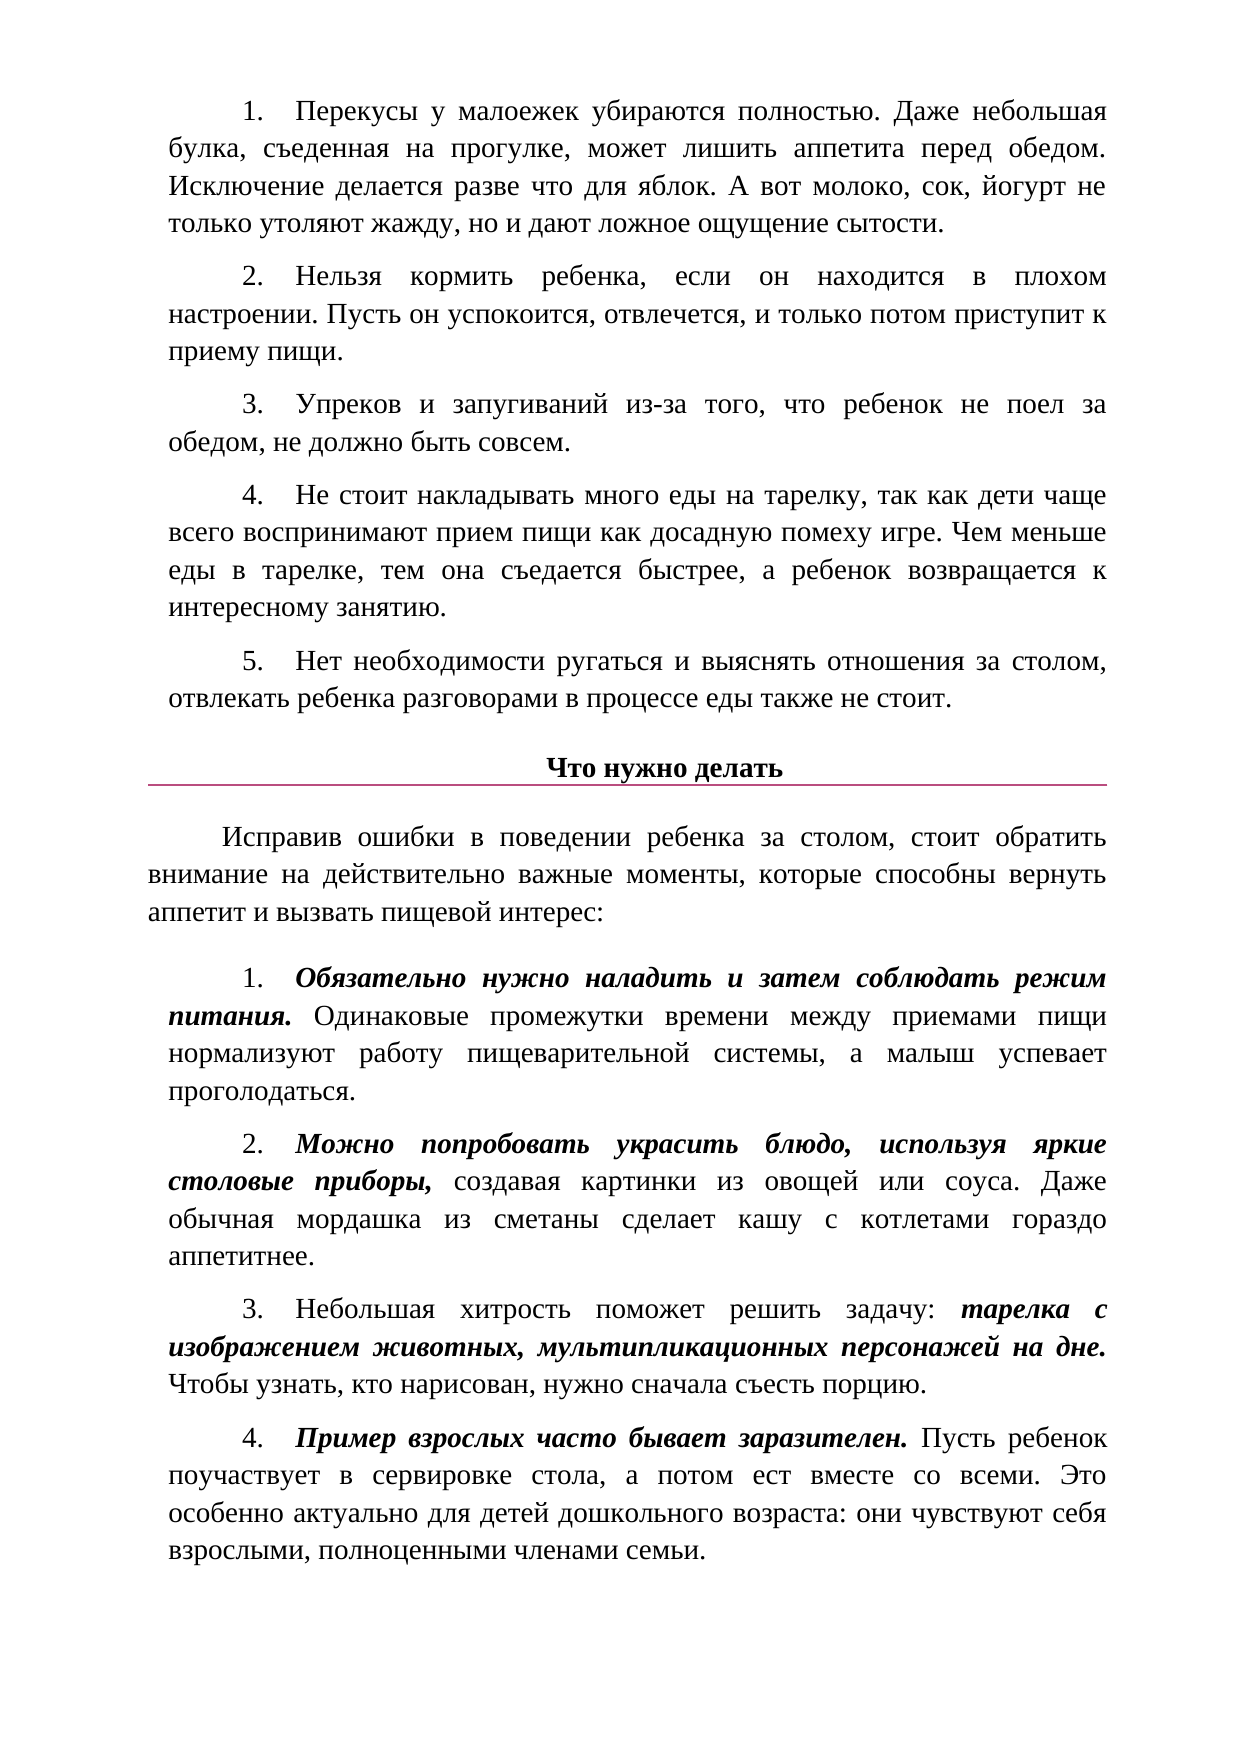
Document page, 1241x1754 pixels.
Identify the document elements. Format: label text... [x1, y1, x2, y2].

list Нет необходимости ругаться и выяснять отношения за столом, отвлекать ребенка разговорами в процессе еды также не стоит. [168, 639, 1107, 714]
text Исправив ошибки в поведении ребенка за столом, стоит обратить внимание на действительно важные моменты, которые способны вернуть аппетит и вызвать пищевой интерес: [148, 815, 1107, 927]
list Перекусы у малоежек убираются полностью. Даже небольшая булка, съеденная на прогулке, может лишить аппетита перед обедом. Исключение делается разве что для яблок. А вот молоко, сок, йогурт не только утоляют жажду, но и дают ложное ощущение сытости. [168, 89, 1107, 239]
list Можно попробовать украсить блюдо, используя яркие столовые приборы, создавая картинки из овощей или соуса. Даже обычная мордашка из сметаны сделает кашу с котлетами гораздо аппетитнее. [168, 1122, 1107, 1272]
list Упреков и запугиваний из-за того, что ребенок не поел за обедом, не должно быть совсем. [168, 382, 1107, 457]
list Пример взрослых часто бывает заразителен. Пусть ребенок поучаствует в сервировке стола, а потом ест вместе со всеми. Это особенно актуально для детей дошкольного возраста: они чувствуют себя взрослыми, полноценными членами семьи. [168, 1416, 1107, 1566]
list Небольшая хитрость поможет решить задачу: тарелка с изображением животных, мультипликационных персонажей на дне. Чтобы узнать, кто нарисован, нужно сначала съесть порцию. [168, 1288, 1107, 1400]
text Что нужно делать [148, 743, 1107, 784]
list Обязательно нужно наладить и затем соблюдать режим питания. Одинаковые промежутки времени между приемами пищи нормализуют работу пищеварительной системы, а малыш успевает проголодаться. [168, 956, 1107, 1106]
list Нельзя кормить ребенка, если он находится в плохом настроении. Пусть он успокоится, отвлечется, и только потом приступит к приему пищи. [168, 254, 1107, 367]
list Не стоит накладывать много еды на тарелку, так как дети чаще всего воспринимают прием пищи как досадную помеху игре. Чем меньше еды в тарелке, тем она съедается быстрее, а ребенок возвращается к интересному занятию. [168, 473, 1107, 623]
